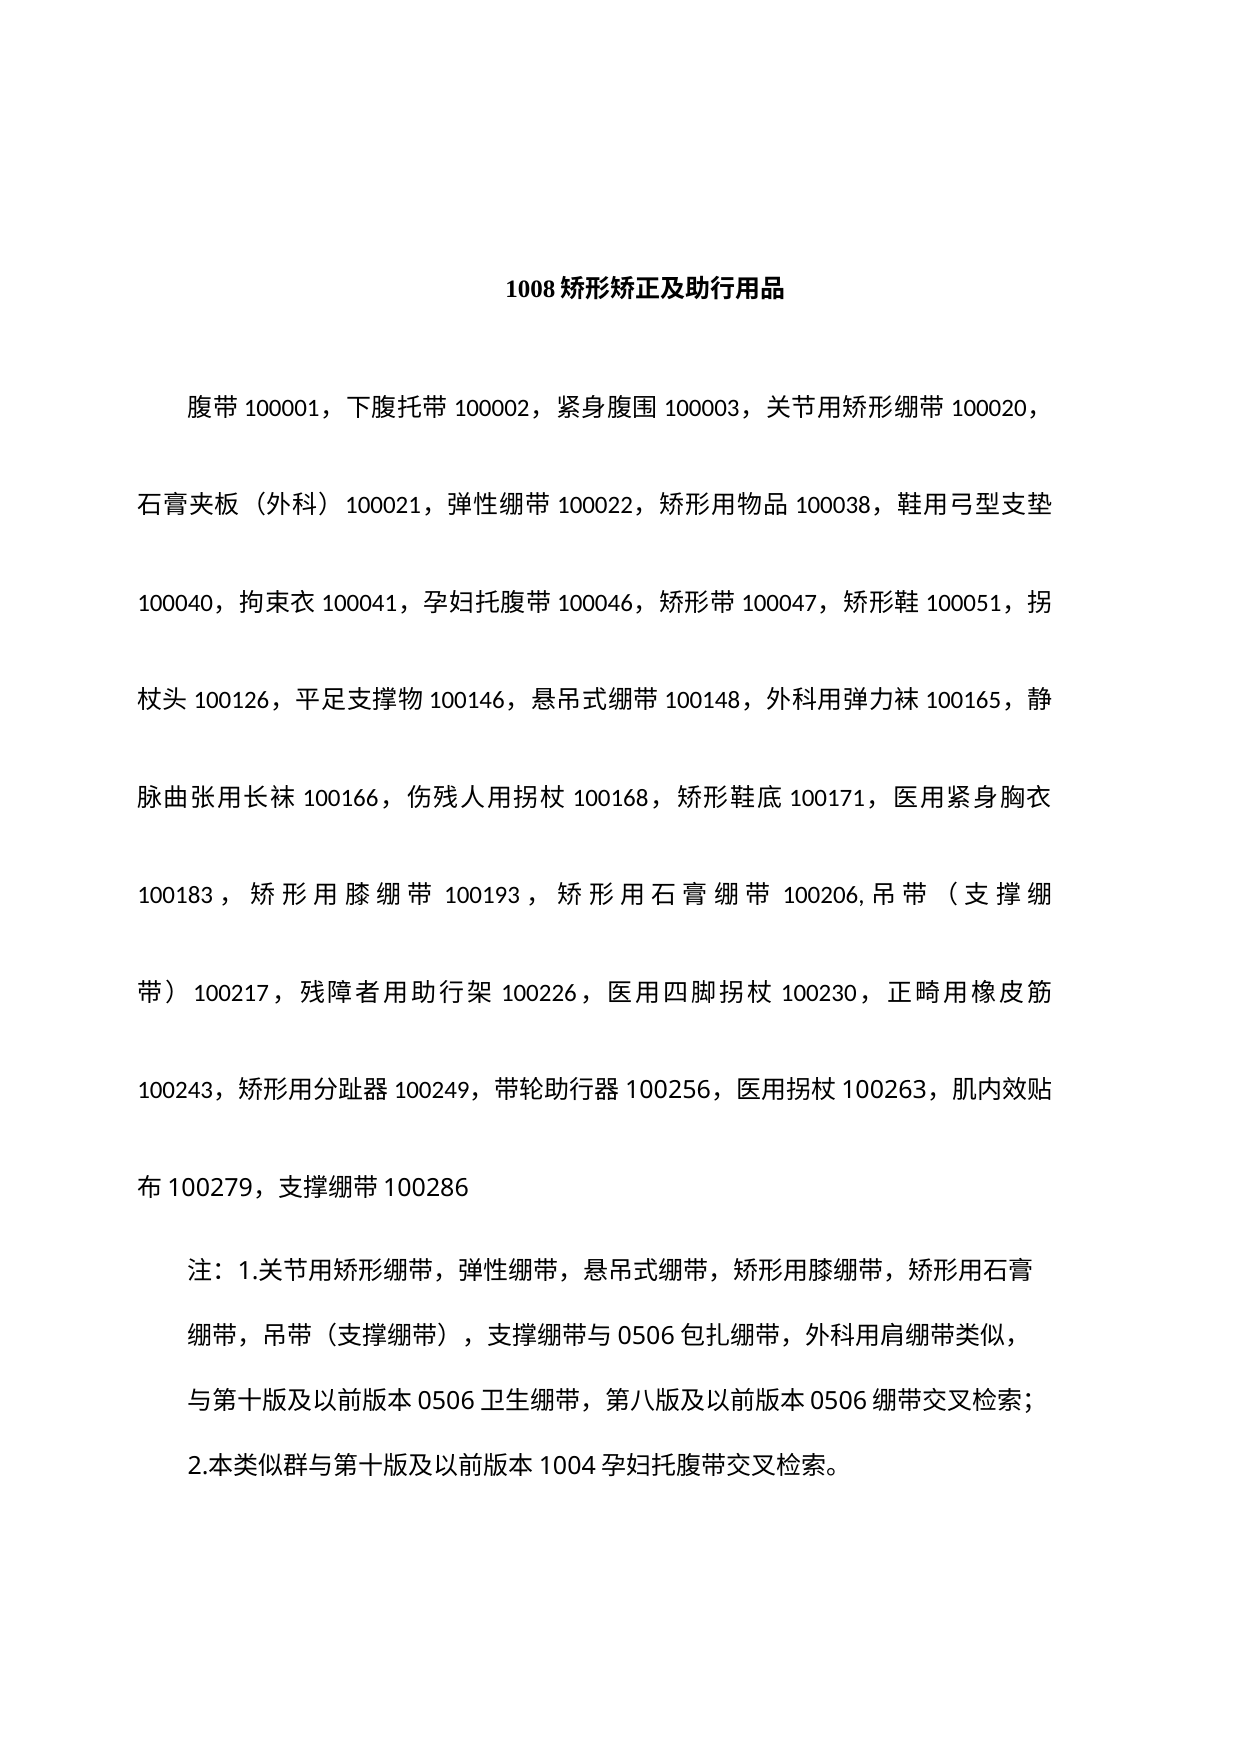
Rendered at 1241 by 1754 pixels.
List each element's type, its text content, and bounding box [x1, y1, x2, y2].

text 注：1.关节用矫形绷带，弹性绷带，悬吊式绷带，矫形用膝绷带，矫形用石膏绷带，吊带（支撑绷带），支撑绷带与0506包扎绷带，外科用肩绷带类似，与第十版及以前版本0506卫生绷带，第八版及以前版本0506绷带交叉检索； [187, 1236, 1053, 1431]
text 2.本类似群与第十版及以前版本1004孕妇托腹带交叉检索。 [187, 1431, 1053, 1496]
text 腹带100001，下腹托带100002，紧身腹围100003，关节用矫形绷带100020，石膏夹板（外科）100021，弹性绷带100022，矫形用物品100038，鞋用弓型支垫100040，拘束衣100041，孕妇托腹带100046，矫形带100047，矫形鞋100051，拐杖头100126，平足支撑物100146，悬吊式绷带100148，外科用弹力袜100165，静脉曲张用长袜100166，伤残人用拐杖100168，矫形鞋底100171，医用紧身胸衣100183，矫形用膝绷带100193，矫形用石膏绷带100206,吊带（支撑绷带）100217，残障者用助行架100226，医用四脚拐杖100230，正畸用橡皮筋100243，矫形用分趾器100249，带轮助行器100256，医用拐杖100263，肌内效贴布100279，支撑绷带100286 [137, 373, 1053, 1218]
subtitle 1008矫形矫正及助行用品 [187, 254, 1053, 319]
